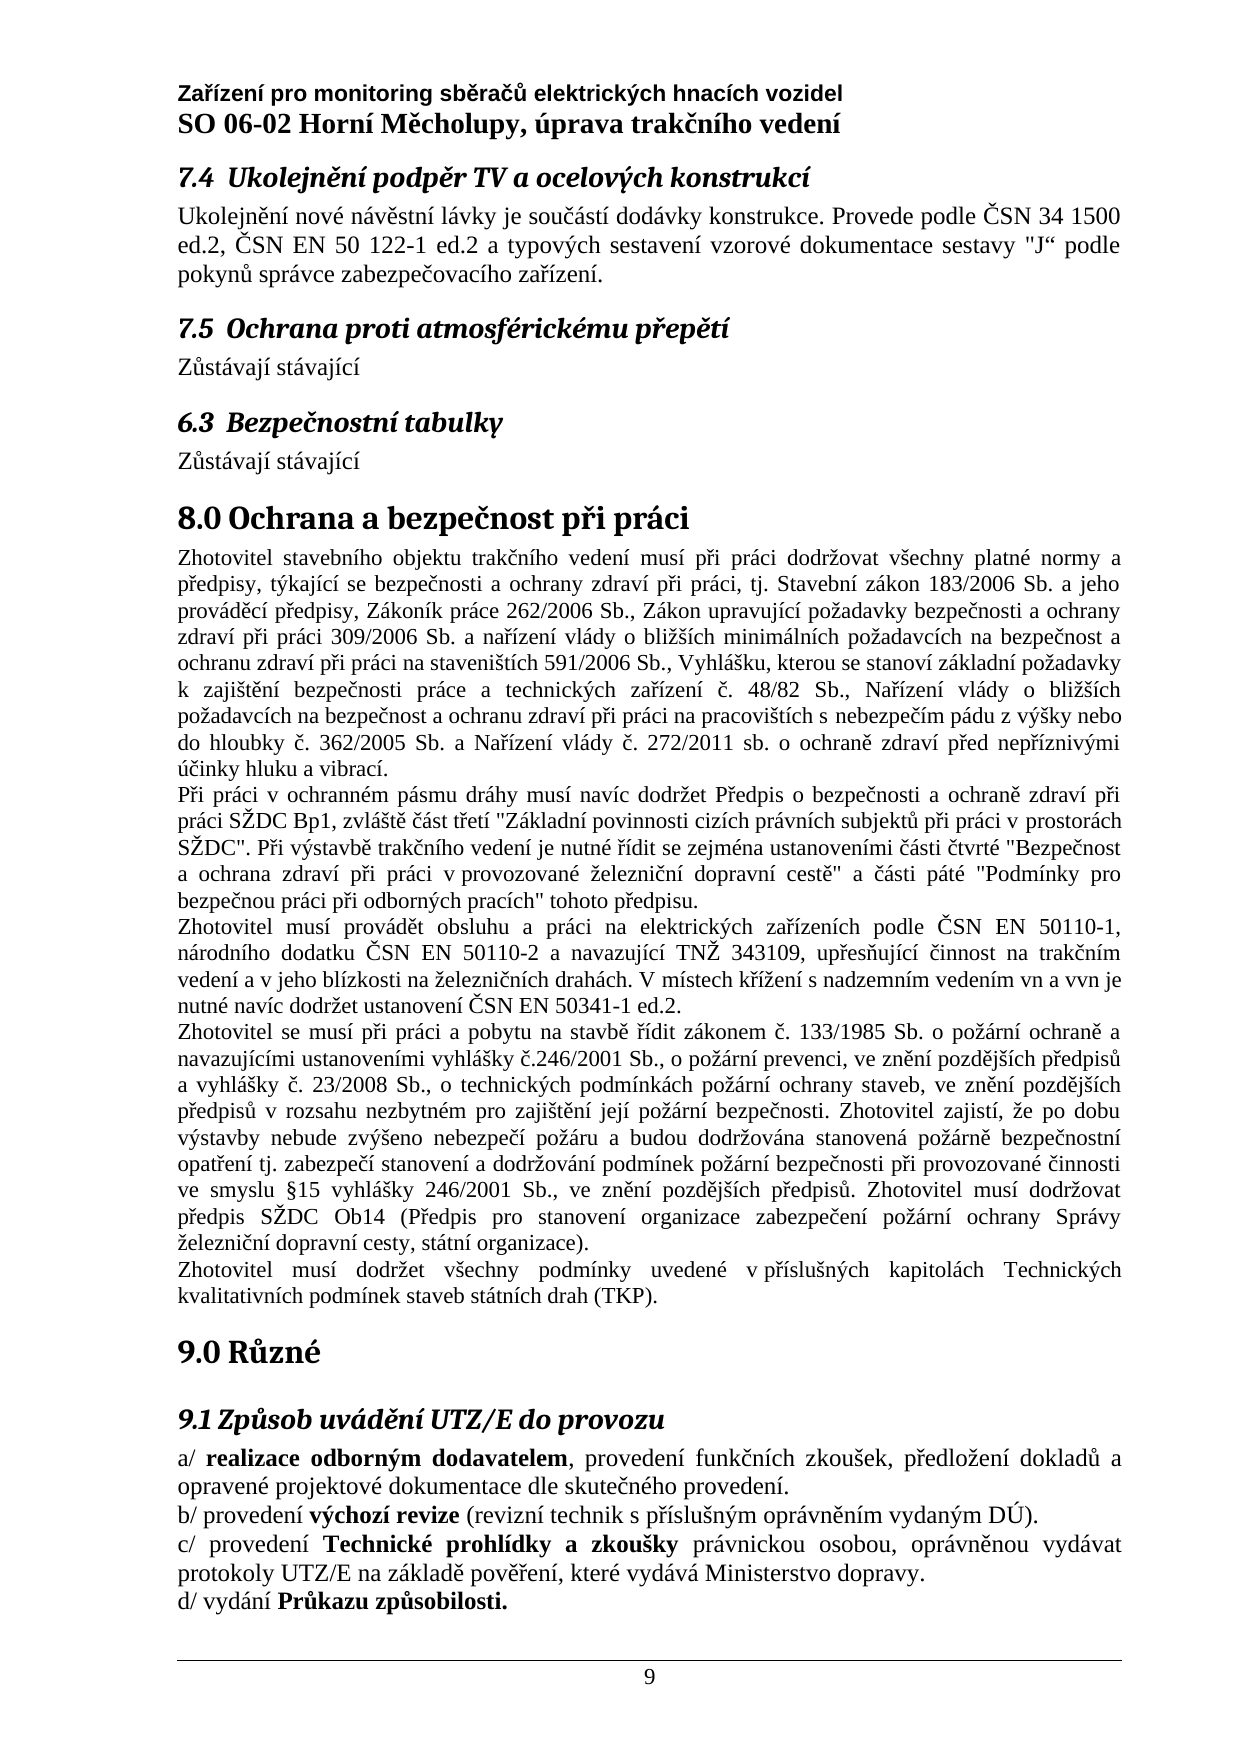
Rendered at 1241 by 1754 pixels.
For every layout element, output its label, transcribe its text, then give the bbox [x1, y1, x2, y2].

list d/ vydání Průkazu způsobilosti. [177, 1586, 1122, 1615]
text Zhotovitel musí dodržet všechny podmínky uvedené v příslušných kapitolách Technických kvalitativních podmínek staveb státních drah (TKP). [177, 1256, 1122, 1308]
text Zůstávají stávající [177, 352, 1122, 381]
list c/ provedení Technické prohlídky a zkoušky právnickou osobou, oprávněnou vydávat protokoly UTZ/E na základě pověření, které vydává Ministerstvo dopravy. [177, 1529, 1122, 1586]
text Zhotovitel se musí při práci a pobytu na stavbě řídit zákonem č. 133/1985 Sb. o požární ochraně a navazujícími ustanoveními vyhlášky č.246/2001 Sb., o požární prevenci, ve znění pozdějších předpisů a vyhlášky č. 23/2008 Sb., o technických podmínkách požární ochrany staveb, ve znění pozdějších předpisů v rozsahu nezbytném pro zajištění její požární bezpečnosti. Zhotovitel zajistí, že po dobu výstavby nebude zvýšeno nebezpečí požáru a budou dodržována stanovená požárně bezpečnostní opatření tj. zabezpečí stanovení a dodržování podmínek požární bezpečnosti při provozované činnosti ve smyslu §15 vyhlášky 246/2001 Sb., ve znění pozdějších předpisů. Zhotovitel musí dodržovat předpis SŽDC Ob14 (Předpis pro stanovení organizace zabezpečení požární ochrany Správy železniční dopravní cesty, státní organizace). [177, 1018, 1122, 1256]
subtitle 9.1 Způsob uvádění UTZ/E do provozu [177, 1403, 1122, 1436]
text Při práci v ochranném pásmu dráhy musí navíc dodržet Předpis o bezpečnosti a ochraně zdraví při práci SŽDC Bp1, zvláště část třetí "Základní povinnosti cizích právních subjektů při práci v prostorách SŽDC". Při výstavbě trakčního vedení je nutné řídit se zejména ustanoveními části čtvrté "Bezpečnost a ochrana zdraví při práci v provozované železniční dopravní cestě" a části páté "Podmínky pro bezpečnou práci při odborných pracích" tohoto předpisu. [177, 781, 1122, 913]
subtitle 7.5 Ochrana proti atmosférickému přepětí [177, 312, 1122, 346]
text Zůstávají stávající [177, 446, 1122, 474]
subtitle 9.0 Různé [177, 1333, 1122, 1372]
list a/ realizace odborným dodavatelem, provedení funkčních zkoušek, předložení dokladů a opravené projektové dokumentace dle skutečného provedení. [177, 1443, 1122, 1500]
text Zhotovitel musí provádět obsluhu a práci na elektrických zařízeních podle ČSN EN 50110-1, národního dodatku ČSN EN 50110-2 a navazující TNŽ 343109, upřesňující činnost na trakčním vedení a v jeho blízkosti na železničních drahách. V místech křížení s nadzemním vedením vn a vvn je nutné navíc dodržet ustanovení ČSN EN 50341-1 ed.2. [177, 913, 1122, 1018]
text Zhotovitel stavebního objektu trakčního vedení musí při práci dodržovat všechny platné normy a předpisy, týkající se bezpečnosti a ochrany zdraví při práci, tj. Stavební zákon 183/2006 Sb. a jeho prováděcí předpisy, Zákoník práce 262/2006 Sb., Zákon upravující požadavky bezpečnosti a ochrany zdraví při práci 309/2006 Sb. a nařízení vlády o bližších minimálních požadavcích na bezpečnost a ochranu zdraví při práci na staveništích 591/2006 Sb., Vyhlášku, kterou se stanoví základní požadavky k zajištění bezpečnosti práce a technických zařízení č. 48/82 Sb., Nařízení vlády o bližších požadavcích na bezpečnost a ochranu zdraví při práci na pracovištích s nebezpečím pádu z výšky nebo do hloubky č. 362/2005 Sb. a Nařízení vlády č. 272/2011 sb. o ochraně zdraví před nepříznivými účinky hluku a vibrací. [177, 544, 1122, 781]
subtitle 6.3 Bezpečnostní tabulky [177, 406, 1122, 439]
list b/ provedení výchozí revize (revizní technik s příslušným oprávněním vydaným DÚ). [177, 1500, 1122, 1529]
text Ukolejnění nové návěstní lávky je součástí dodávky konstrukce. Provede podle ČSN 34 1500 ed.2, ČSN EN 50 122-1 ed.2 a typových sestavení vzorové dokumentace sestavy "J“ podle pokynů správce zabezpečovacího zařízení. [177, 201, 1122, 287]
subtitle 8.0 Ochrana a bezpečnost při práci [177, 499, 1122, 538]
subtitle 7.4 Ukolejnění podpěr TV a ocelových konstrukcí [177, 161, 1122, 195]
